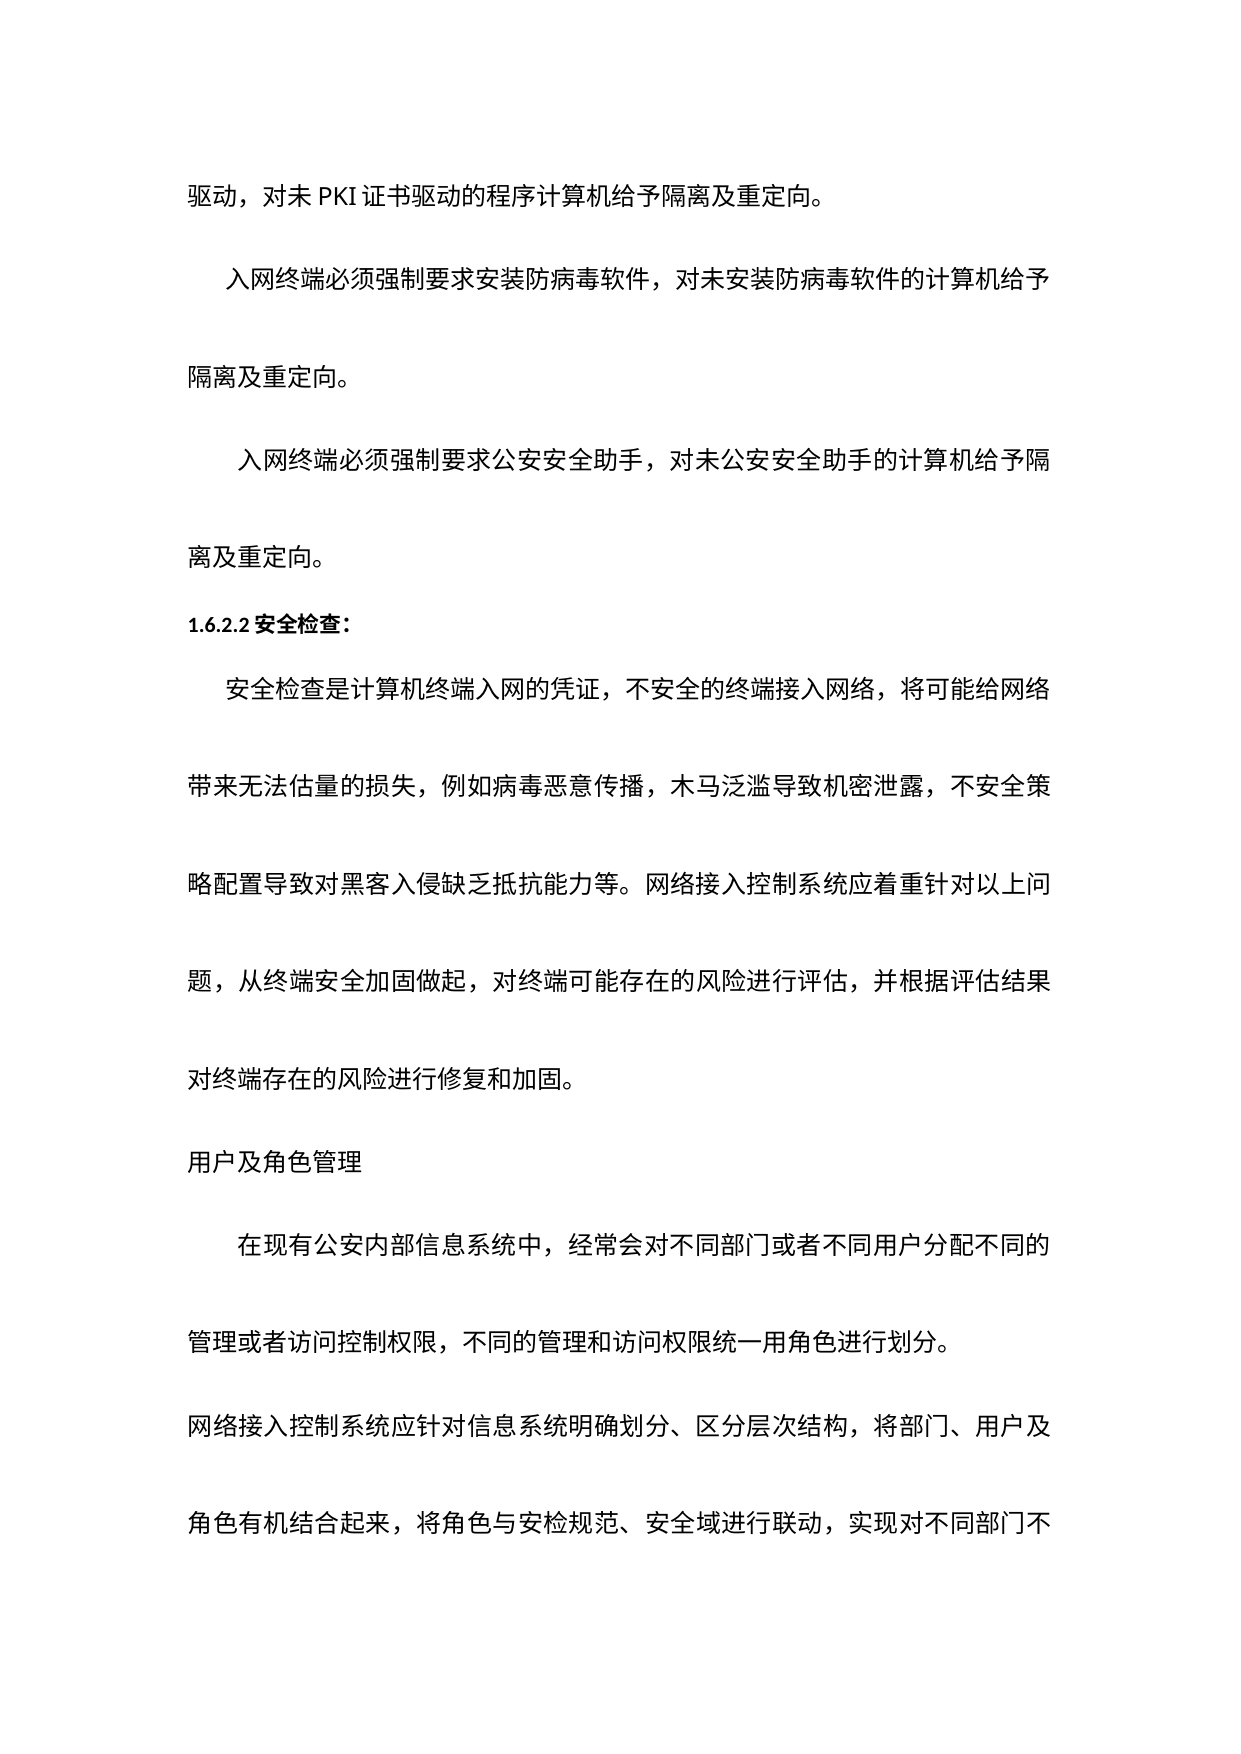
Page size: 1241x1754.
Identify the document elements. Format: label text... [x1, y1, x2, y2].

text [187, 162, 1053, 227]
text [187, 1392, 1053, 1554]
text 入网终端必须强制要求公安安全助手，对未公安安全助手的计算机给予隔离及重定向。 [187, 426, 1053, 588]
text 用户及角色管理 [187, 1128, 1053, 1193]
text 安全检查是计算机终端入网的凭证，不安全的终端接入网络，将可能给网络带来无法估量的损失，例如病毒恶意传播，木马泛滥导致机密泄露，不安全策略配置导致对黑客入侵缺乏抵抗能力等。网络接入控制系统应着重针对以上问题，从终端安全加固做起，对终端可能存在的风险进行评估，并根据评估结果对终端存在的风险进行修复和加固。 [187, 655, 1053, 1110]
text 在现有公安内部信息系统中，经常会对不同部门或者不同用户分配不同的管理或者访问控制权限，不同的管理和访问权限统一用角色进行划分。 [187, 1211, 1053, 1373]
text 入网终端必须强制要求安装防病毒软件，对未安装防病毒软件的计算机给予隔离及重定向。 [187, 245, 1053, 408]
text 1.6.2.2安全检查： [187, 606, 1053, 639]
